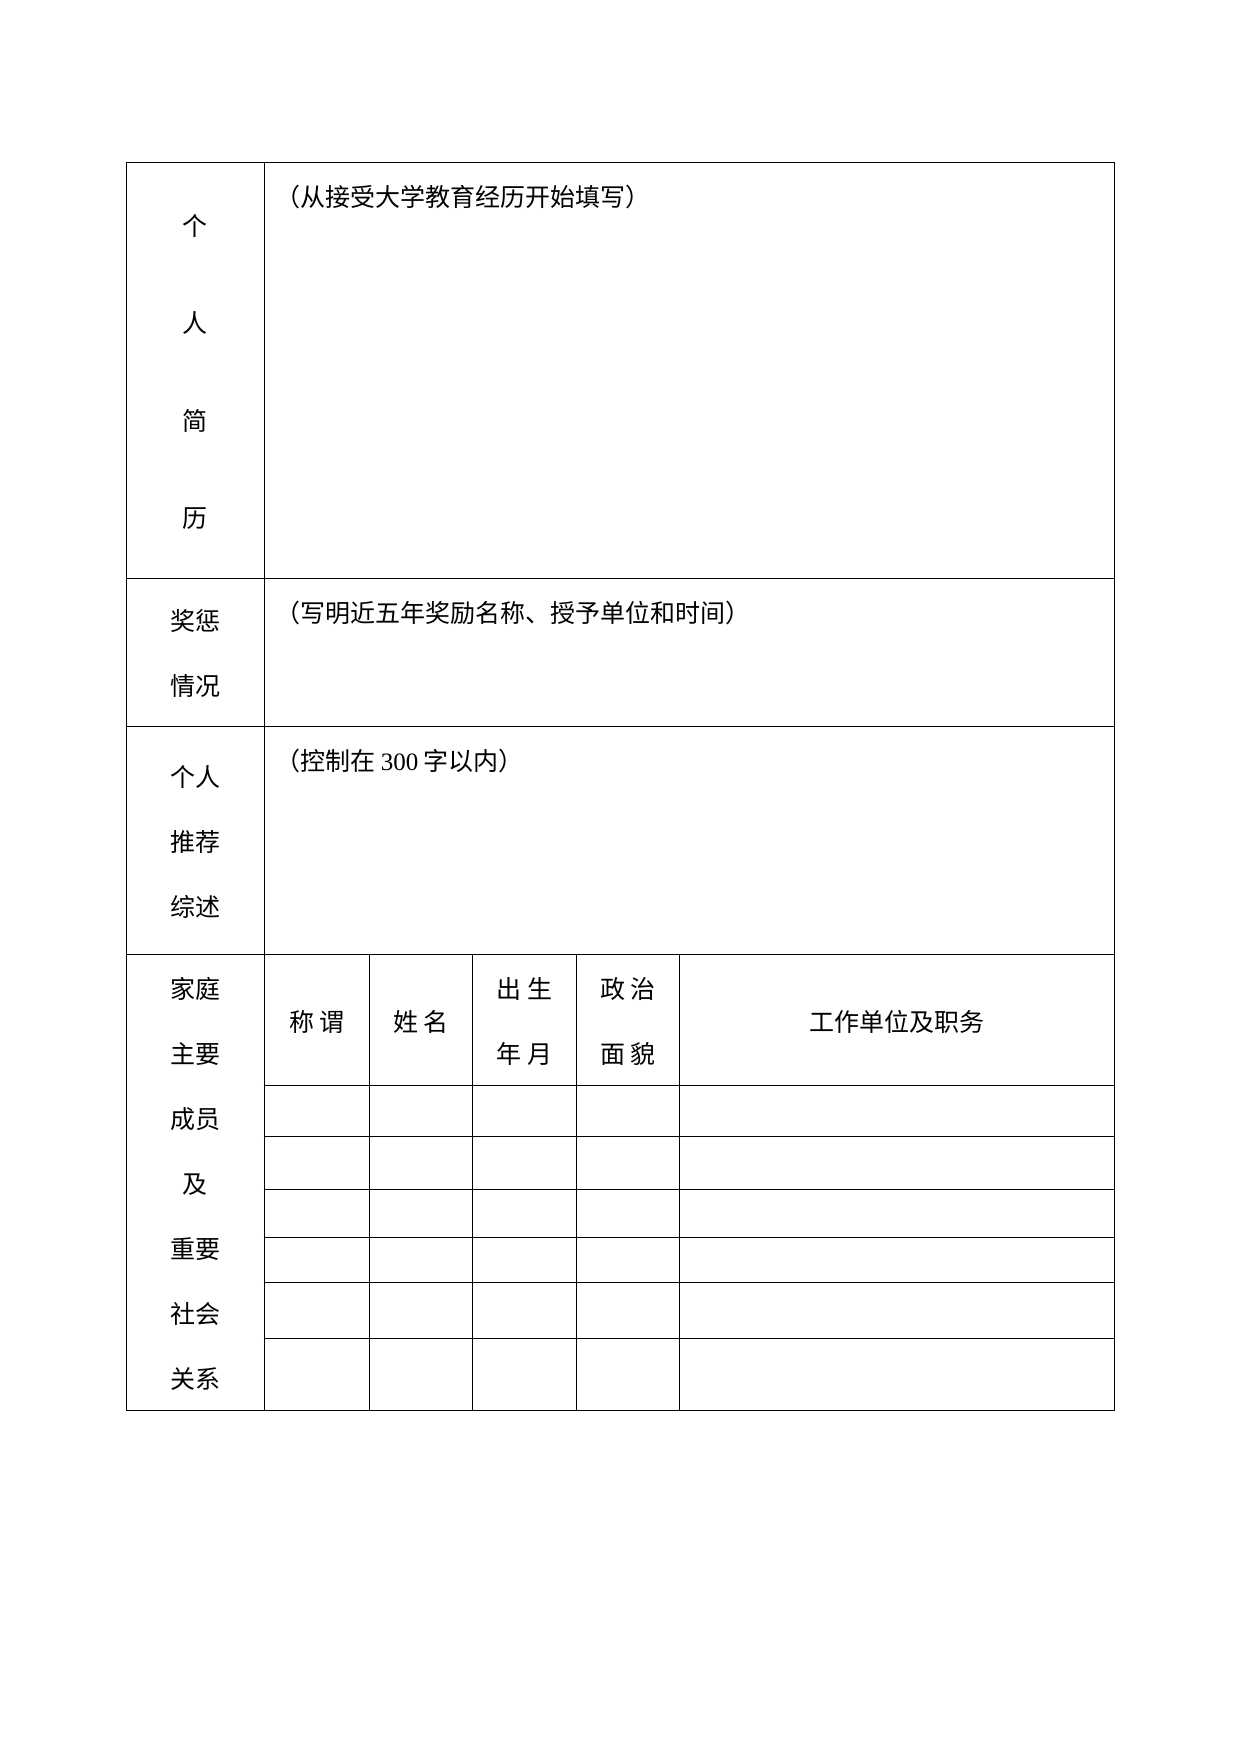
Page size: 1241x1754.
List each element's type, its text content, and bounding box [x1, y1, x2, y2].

table_cell [265, 1137, 369, 1189]
table_cell [370, 1190, 472, 1237]
table_cell [577, 1283, 679, 1337]
table_cell [265, 1283, 369, 1337]
table_cell 姓 名 [370, 955, 472, 1085]
table_cell [680, 1086, 1114, 1136]
table_cell [577, 1137, 679, 1189]
table_cell （控制在300字以内） [265, 727, 1114, 954]
table_cell [370, 1283, 472, 1337]
table_cell [370, 1086, 472, 1136]
table_cell [577, 1339, 679, 1410]
table_cell [680, 1339, 1114, 1410]
table_cell 个 人 简 历 [127, 163, 264, 578]
table_cell [473, 1283, 576, 1337]
table_cell （从接受大学教育经历开始填写） [265, 163, 1114, 578]
table_cell [370, 1238, 472, 1282]
table_cell [680, 1283, 1114, 1337]
table_cell [577, 1190, 679, 1237]
table_cell [265, 1238, 369, 1282]
table_cell [265, 1339, 369, 1410]
table_cell [680, 1238, 1114, 1282]
table_cell （写明近五年奖励名称、授予单位和时间） [265, 579, 1114, 726]
table_cell [473, 1190, 576, 1237]
table_cell [680, 1137, 1114, 1189]
table_cell 奖惩 情况 [127, 579, 264, 726]
table_cell 政 治 面 貌 [577, 955, 679, 1085]
table_cell [473, 1339, 576, 1410]
table_cell [473, 1086, 576, 1136]
table_cell 家庭 主要 成员 及 重要 社会 关系 [127, 955, 264, 1410]
table_cell 个人 推荐 综述 [127, 727, 264, 954]
table_cell [680, 1190, 1114, 1237]
table_cell [577, 1086, 679, 1136]
table_cell [370, 1137, 472, 1189]
table_cell 称 谓 [265, 955, 369, 1085]
table_cell [265, 1190, 369, 1237]
table_cell [473, 1238, 576, 1282]
table_cell [370, 1339, 472, 1410]
table_cell [265, 1086, 369, 1136]
table_cell [577, 1238, 679, 1282]
table_cell 工作单位及职务 [680, 955, 1114, 1085]
table_cell [473, 1137, 576, 1189]
table_cell 出 生 年 月 [473, 955, 576, 1085]
